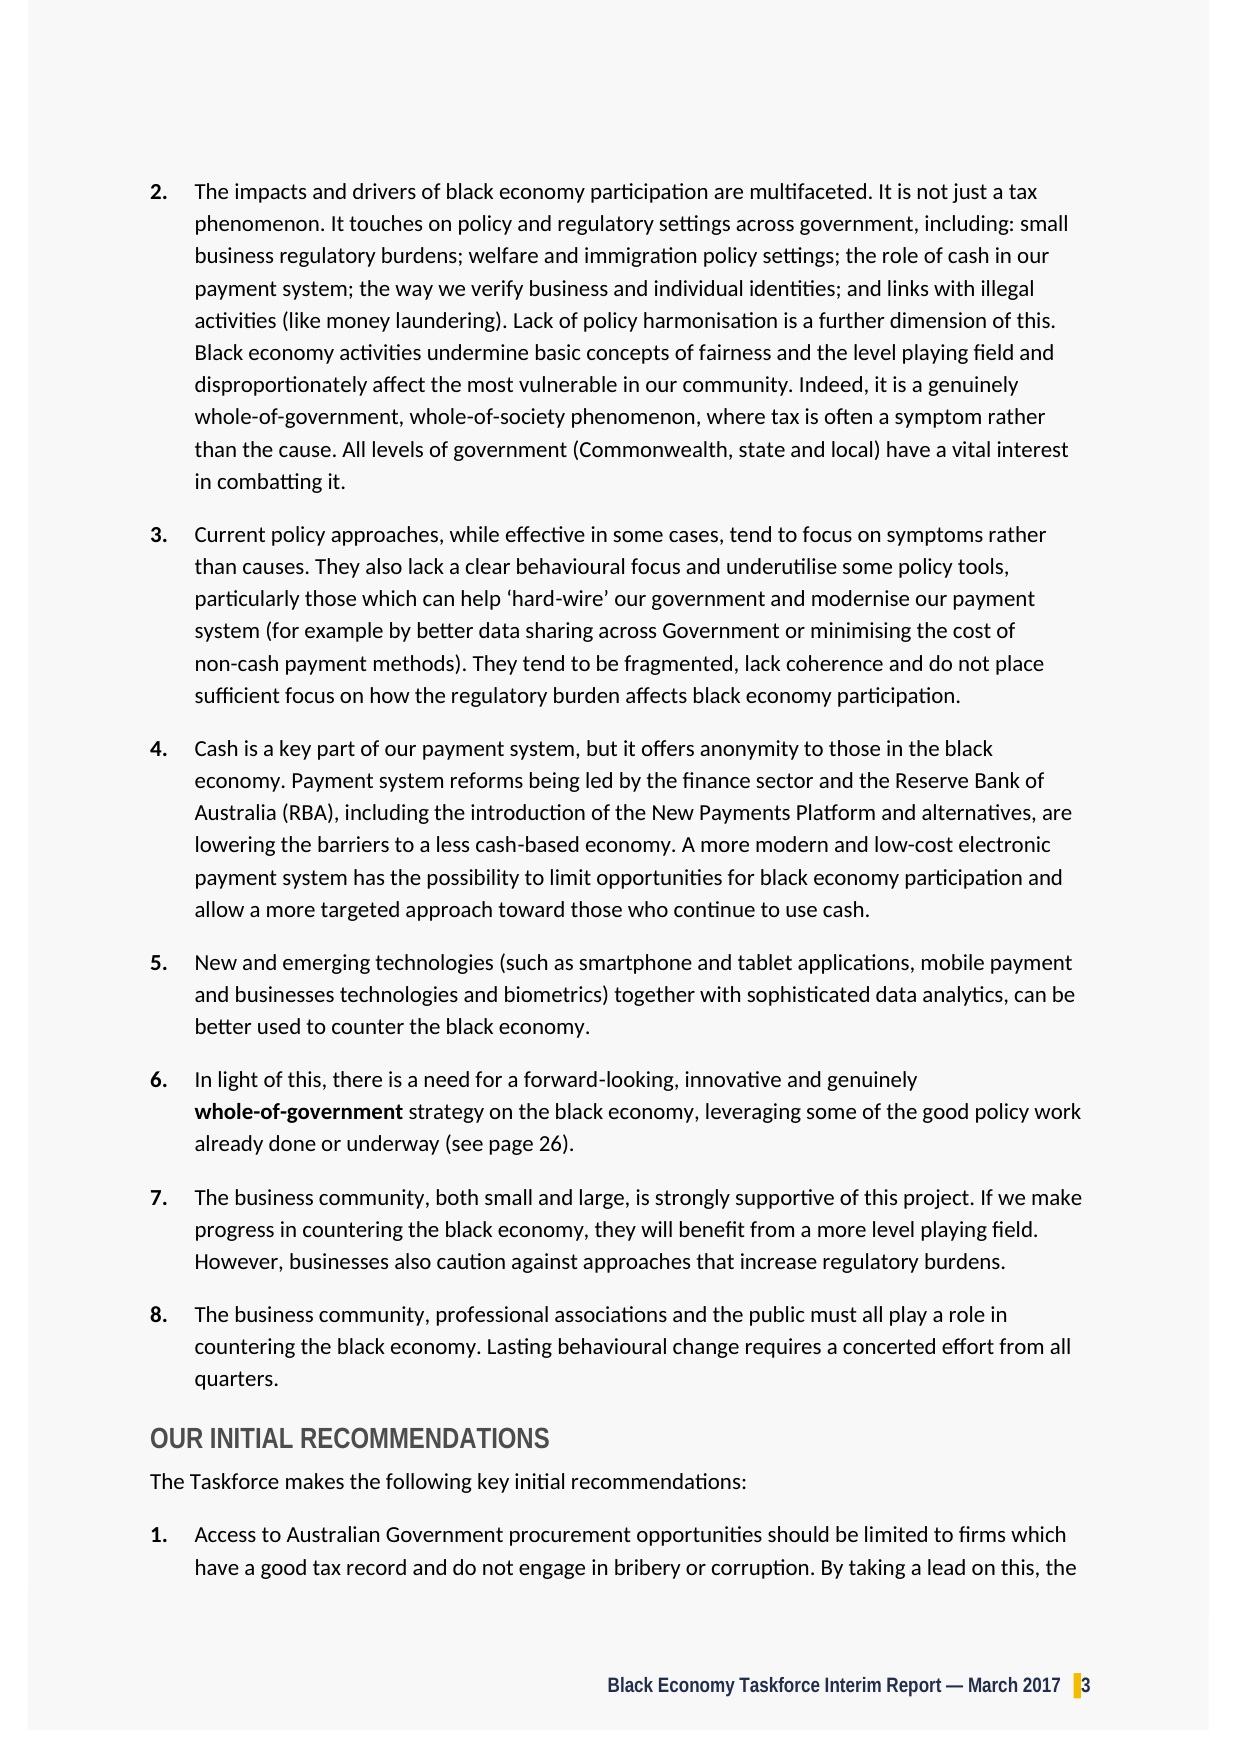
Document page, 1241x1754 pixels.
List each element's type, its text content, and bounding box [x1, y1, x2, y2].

text The impacts and drivers of black economy participation are multifaceted. It is not just a tax phenomenon. It touches on policy and regulatory settings across government, including: small business regulatory burdens; welfare and immigration policy settings; the role of cash in our payment system; the way we verify business and individual identities; and links with illegal activities (like money laundering). Lack of policy harmonisation is a further dimension of this. Black economy activities undermine basic concepts of fairness and the level playing field and disproportionately affect the most vulnerable in our community. Indeed, it is a genuinely whole-of-government, whole-of-society phenomenon, where tax is often a symptom rather than the cause. All levels of government (Commonwealth, state and local) have a vital interest in combatting it. [150, 177, 1090, 495]
text New and emerging technologies (such as smartphone and tablet applications, mobile payment and businesses technologies and biometrics) together with sophisticated data analytics, can be better used to counter the black economy. [150, 948, 1090, 1040]
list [150, 1521, 1090, 1581]
subtitle Our initial recommendations [150, 1422, 1090, 1455]
text The business community, professional associations and the public must all play a role in countering the black economy. Lasting behavioural change requires a concerted effort from all quarters. [150, 1300, 1090, 1392]
text Current policy approaches, while effective in some cases, tend to focus on symptoms rather than causes. They also lack a clear behavioural focus and underutilise some policy tools, particularly those which can help ‘hard-wire’ our government and modernise our payment system (for example by better data sharing across Government or minimising the cost of non-cash payment methods). They tend to be fragmented, lack coherence and do not place sufficient focus on how the regulatory burden affects black economy participation. [150, 520, 1090, 709]
text Cash is a key part of our payment system, but it offers anonymity to those in the black economy. Payment system reforms being led by the finance sector and the Reserve Bank of Australia (RBA), including the introduction of the New Payments Platform and alternatives, are lowering the barriers to a less cash-based economy. A more modern and low-cost electronic payment system has the possibility to limit opportunities for black economy participation and allow a more targeted approach toward those who continue to use cash. [150, 734, 1090, 923]
text The Taskforce makes the following key initial recommendations: [150, 1467, 1090, 1496]
text The business community, both small and large, is strongly supportive of this project. If we make progress in countering the black economy, they will benefit from a more level playing field. However, businesses also caution against approaches that increase regulatory burdens. [150, 1183, 1090, 1275]
text In light of this, there is a need for a forward-looking, innovative and genuinely whole-of-government strategy on the black economy, leveraging some of the good policy work already done or underway (see page 26). [150, 1065, 1090, 1158]
